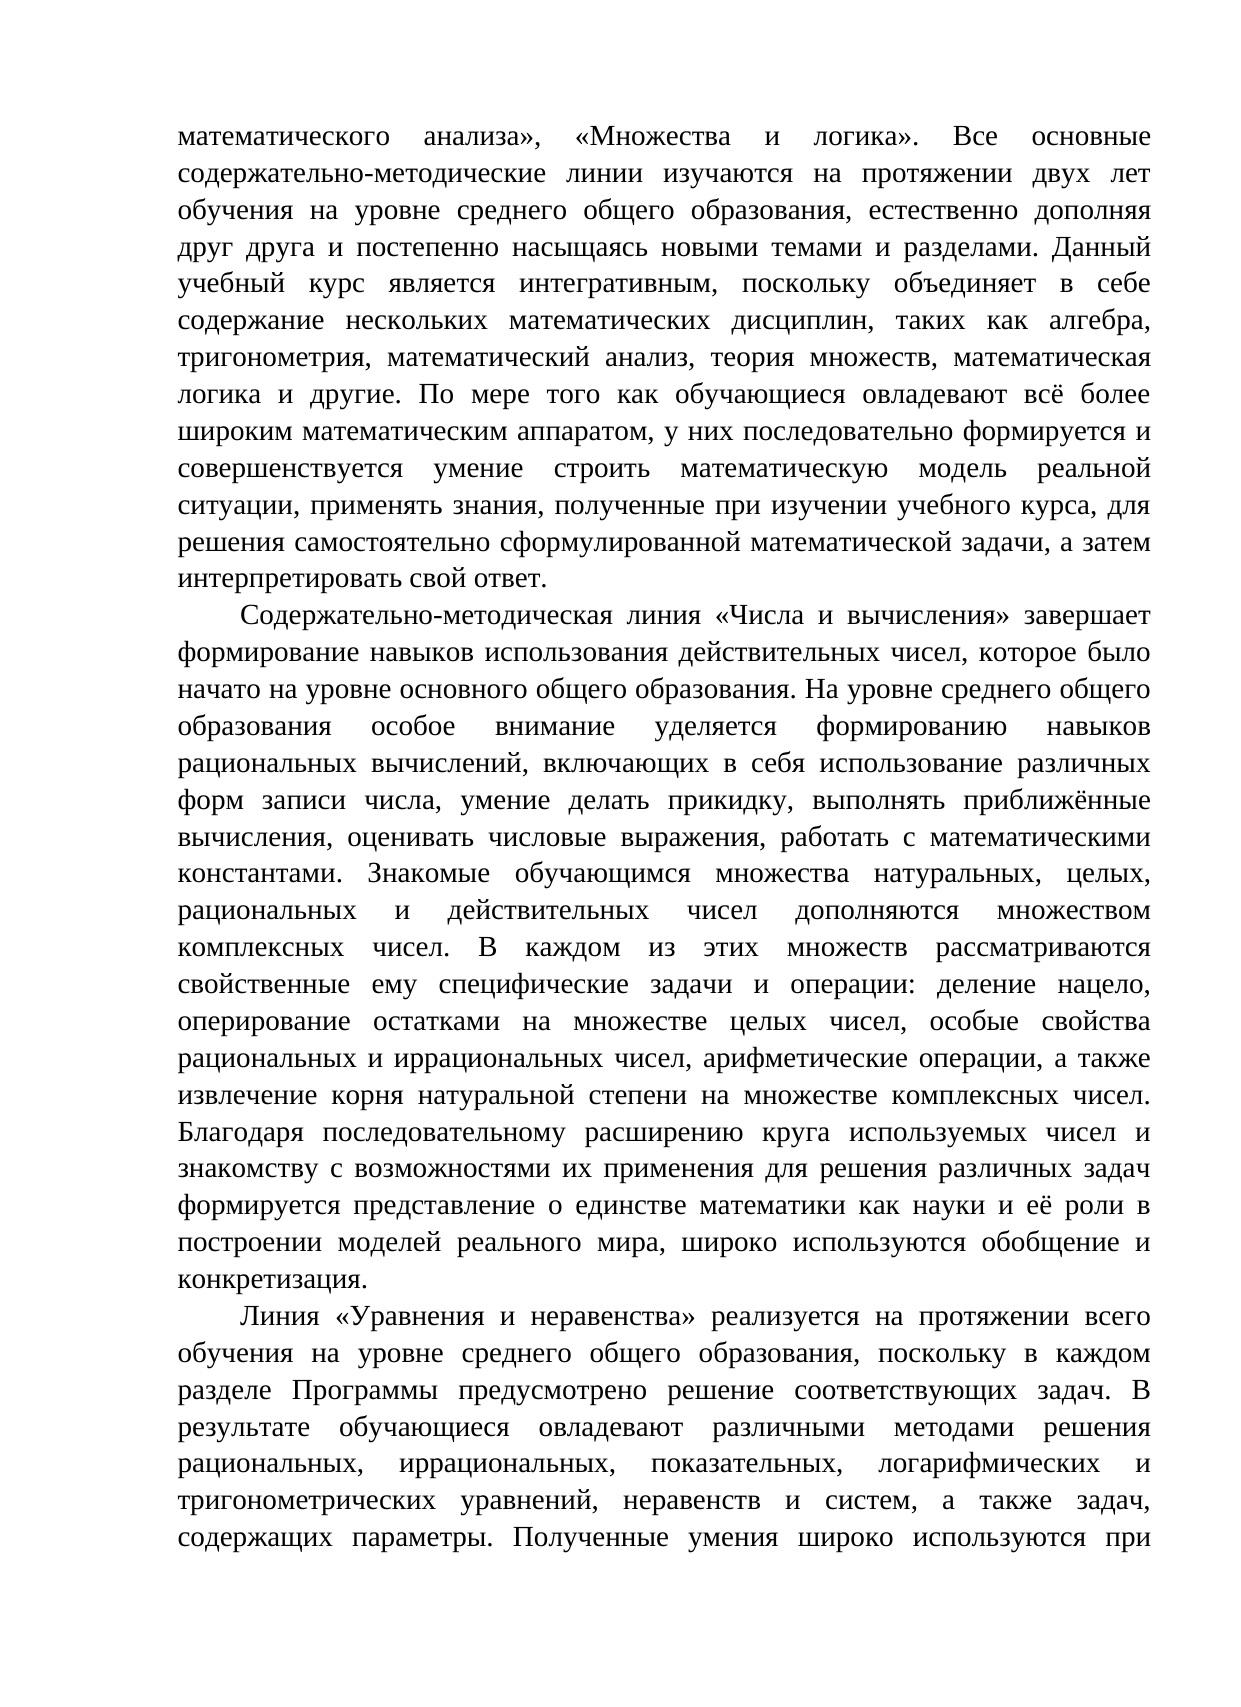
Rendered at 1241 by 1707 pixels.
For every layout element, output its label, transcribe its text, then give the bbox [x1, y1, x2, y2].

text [177, 118, 1152, 594]
text Содержательно-методическая линия «Числа и вычисления» завершает формирование навыков использования действительных чисел, которое было начато на уровне основного общего образования. На уровне среднего общего образования особое внимание уделяется формированию навыков рациональных вычислений, включающих в себя использование различных форм записи числа, умение делать прикидку, выполнять приближённые вычисления, оценивать числовые выражения, работать с математическими константами. Знакомые обучающимся множества натуральных, целых, рациональных и действительных чисел дополняются множеством комплексных чисел. В каждом из этих множеств рассматриваются свойственные ему специфические задачи и операции: деление нацело, оперирование остатками на множестве целых чисел, особые свойства рациональных и иррациональных чисел, арифметические операции, а также извлечение корня натуральной степени на множестве комплексных чисел. Благодаря последовательному расширению круга используемых чисел и знакомству с возможностями их применения для решения различных задач формируется представление о единстве математики как науки и её роли в построении моделей реального мира, широко используются обобщение и конкретизация. [177, 597, 1152, 1295]
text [177, 1298, 1152, 1553]
